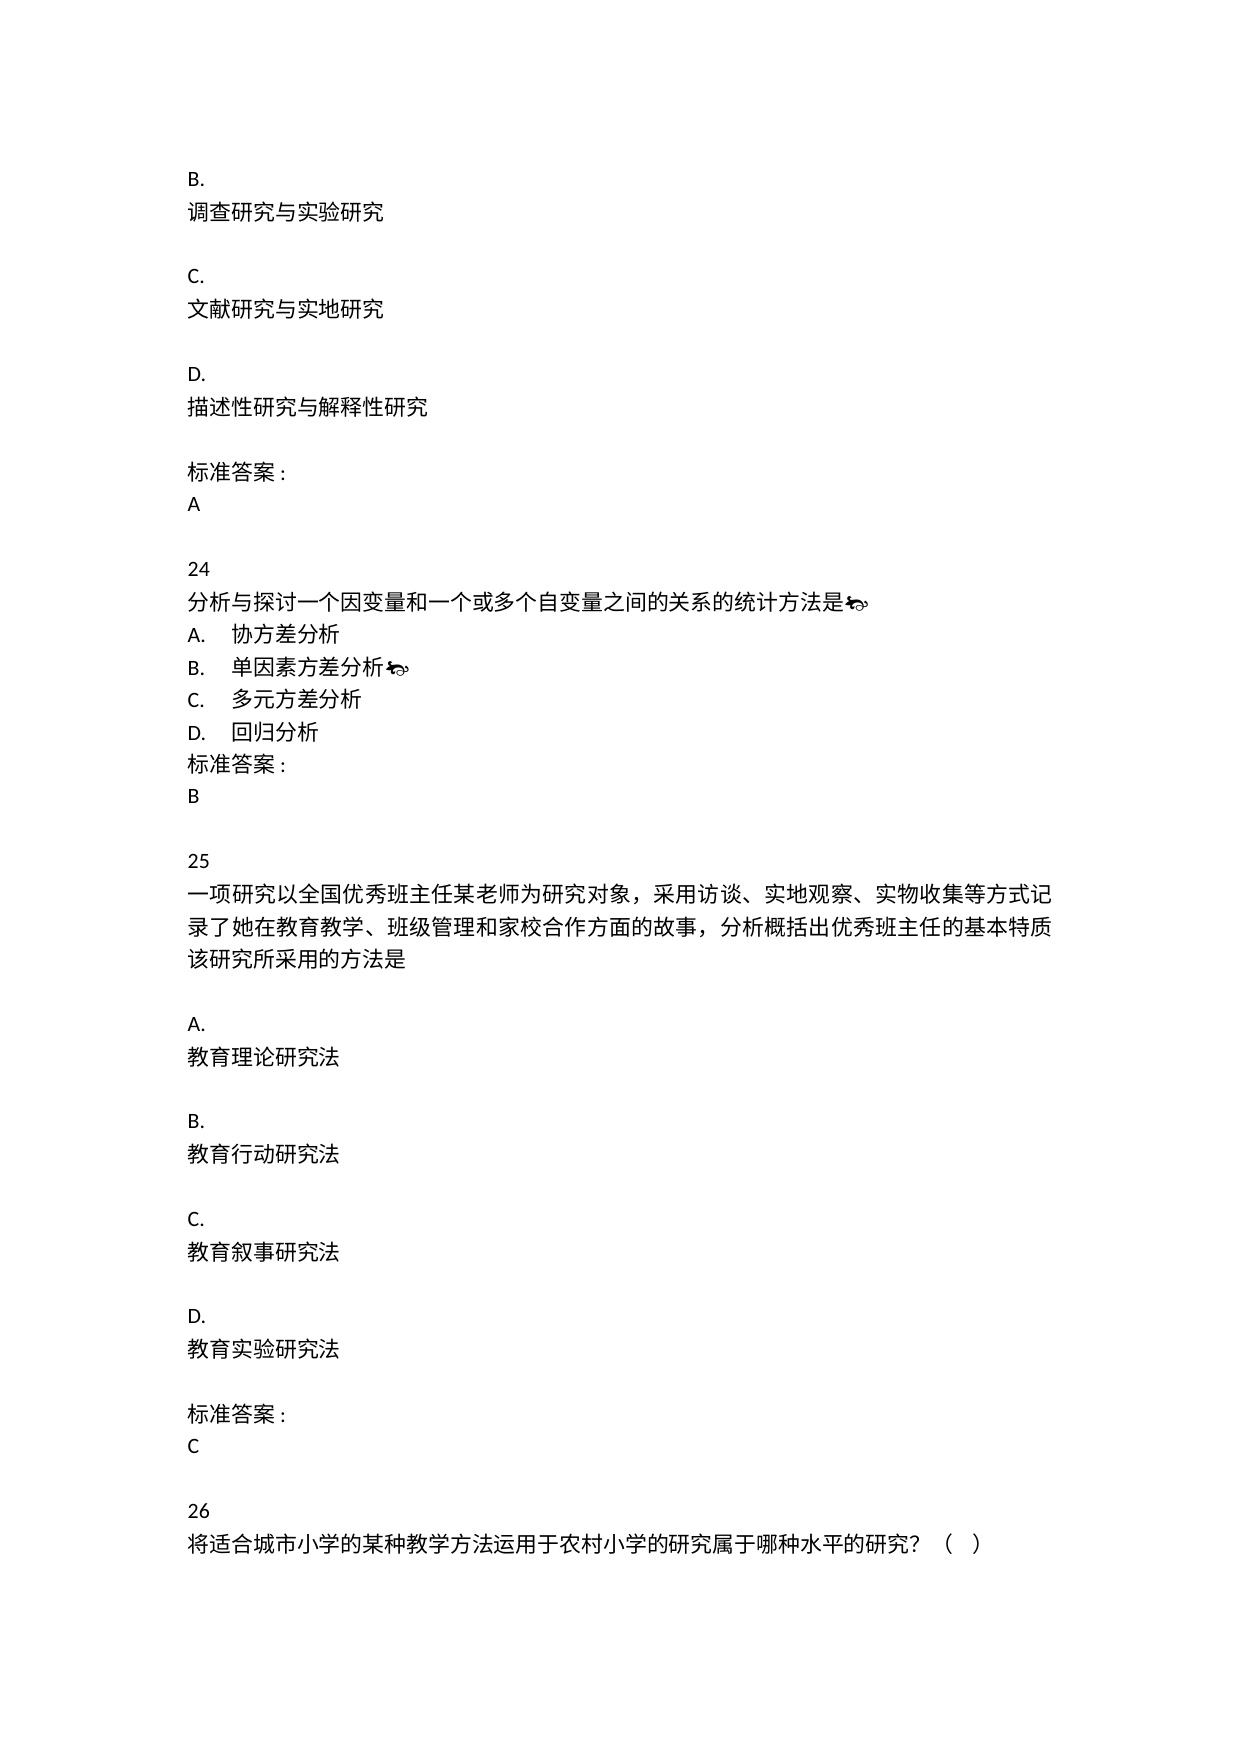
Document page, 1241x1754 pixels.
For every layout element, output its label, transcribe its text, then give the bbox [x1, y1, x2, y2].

text 24 [187, 552, 1053, 584]
text 标准答案 : [187, 454, 1053, 487]
text B. 单因素方差分析 [187, 649, 1053, 682]
text C. [187, 1202, 1053, 1234]
text 描述性研究与解释性研究 [187, 389, 1053, 422]
text 教育行动研究法 [187, 1137, 1053, 1169]
text 教育叙事研究法 [187, 1234, 1053, 1267]
text A. 协方差分析 [187, 617, 1053, 649]
text 26 [187, 1494, 1053, 1527]
text 教育理论研究法 [187, 1039, 1053, 1072]
text A [187, 487, 1053, 519]
text A. [187, 1007, 1053, 1039]
text B. [187, 162, 1053, 194]
text C. 多元方差分析 [187, 682, 1053, 714]
text D. [187, 1299, 1053, 1332]
text 教育实验研究法 [187, 1332, 1053, 1364]
text D. 回归分析 [187, 714, 1053, 747]
text 25 [187, 844, 1053, 877]
text 标准答案 : [187, 1397, 1053, 1429]
text C [187, 1429, 1053, 1462]
text 将适合城市小学的某种教学方法运用于农村小学的研究属于哪种水平的研究？（ ） [187, 1527, 1053, 1559]
text 文献研究与实地研究 [187, 292, 1053, 324]
text D. [187, 357, 1053, 389]
text 一项研究以全国优秀班主任某老师为研究对象，采用访谈、实地观察、实物收集等方式记录了她在教育教学、班级管理和家校合作方面的故事，分析概括出优秀班主任的基本特质。该研究所采用的方法是 [187, 877, 1053, 974]
text B [187, 779, 1053, 812]
text C. [187, 259, 1053, 292]
text B. [187, 1104, 1053, 1137]
text 调查研究与实验研究 [187, 194, 1053, 227]
text 分析与探讨一个因变量和一个或多个自变量之间的关系的统计方法是 [187, 584, 1053, 617]
text 标准答案 : [187, 747, 1053, 779]
